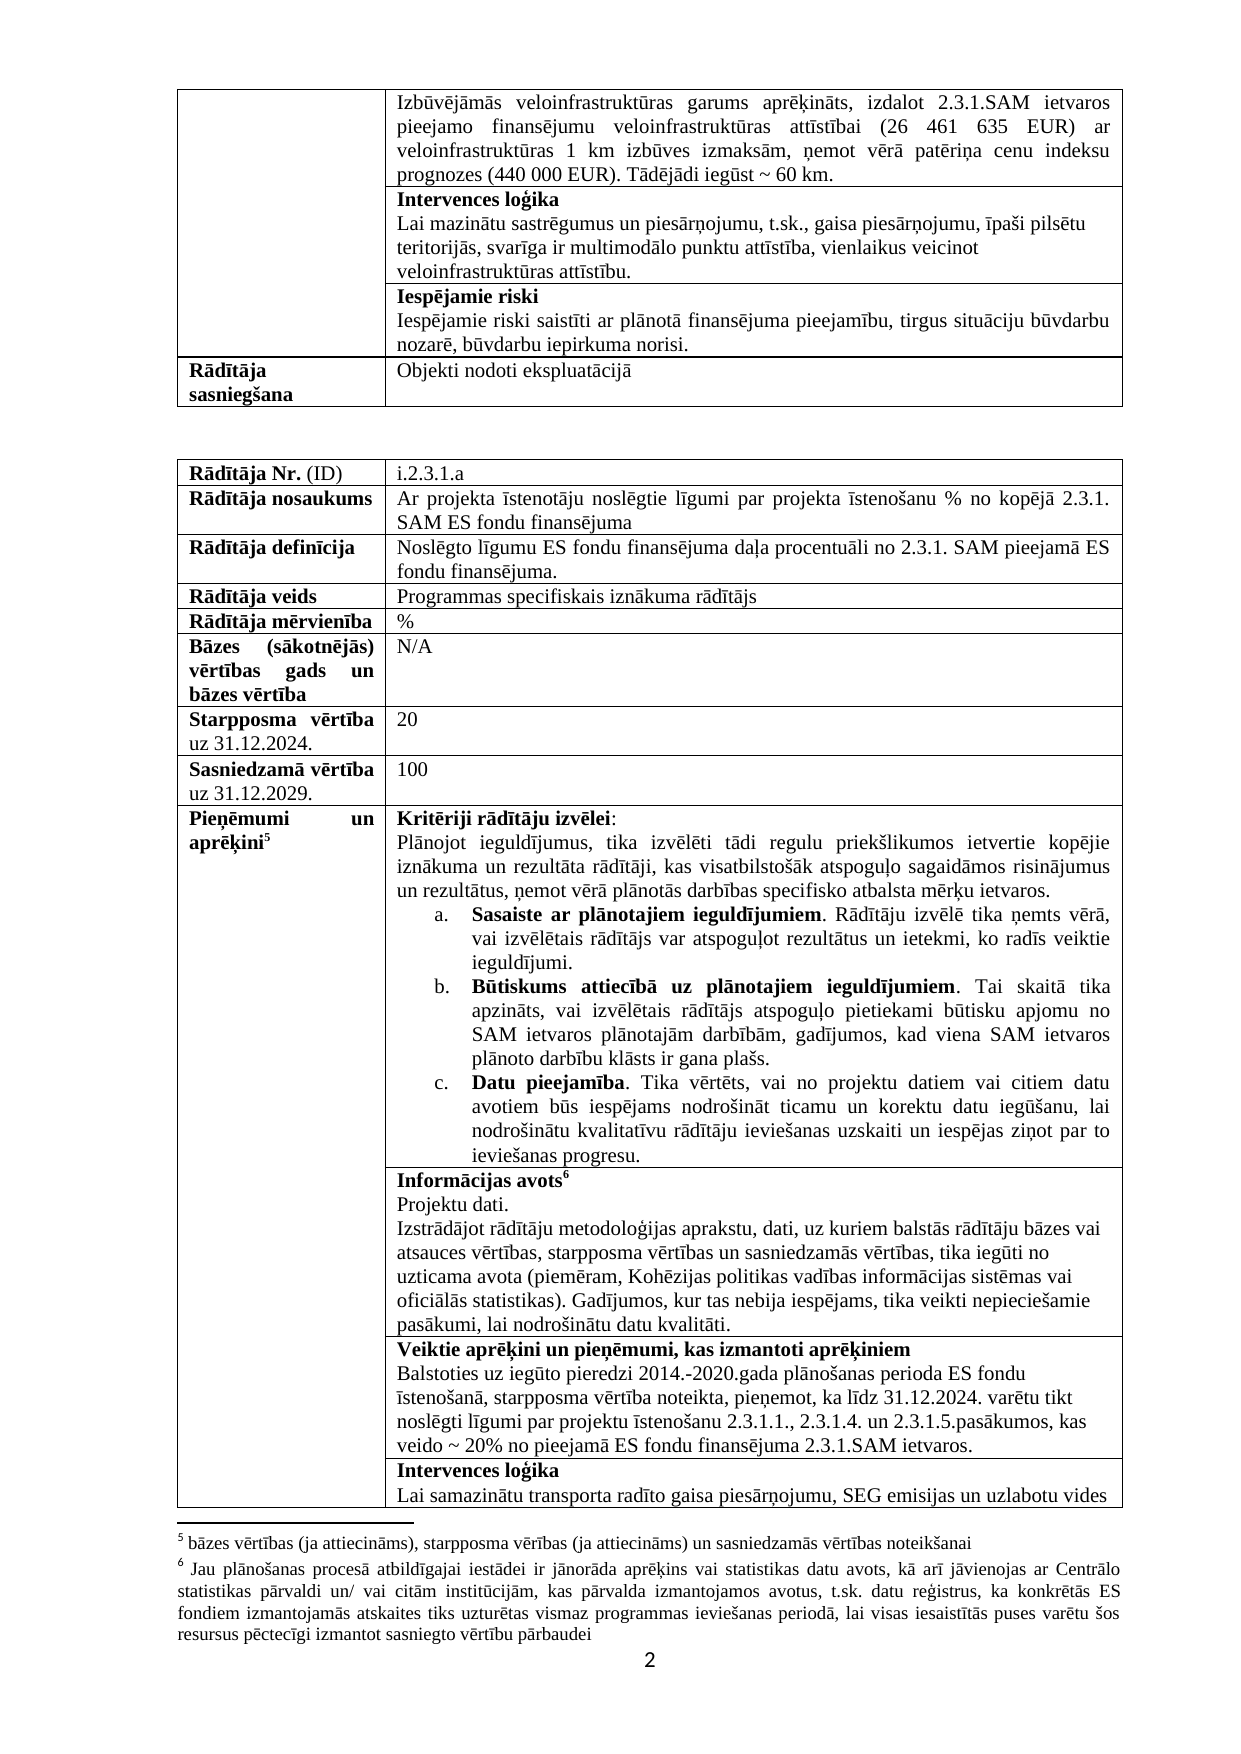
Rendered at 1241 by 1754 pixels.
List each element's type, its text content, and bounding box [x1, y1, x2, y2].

table_cell Informācijas avots Projektu dati. Izstrādājot rādītāju metodoloģijas aprakstu, dati, uz kuriem balstās rādītāju bāzes vai atsauces vērtības, starpposma vērtības un sasniedzamās vērtības, tika iegūti no uzticama avota (piemēram, Kohēzijas politikas vadības informācijas sistēmas vai oficiālās statistikas). Gadījumos, kur tas nebija iespējams, tika veikti nepieciešamie pasākumi, lai nodrošinātu datu kvalitāti. [386, 1168, 1122, 1336]
table_cell Veiktie aprēķini un pieņēmumi, kas izmantoti aprēķiniem Balstoties uz iegūto pieredzi 2014.-2020.gada plānošanas perioda ES fondu īstenošanā, starpposma vērtība noteikta, pieņemot, ka līdz 31.12.2024. varētu tikt noslēgti līgumi par projektu īstenošanu 2.3.1.1., 2.3.1.4. un 2.3.1.5.pasākumos, kas veido ~ 20% no pieejamā ES fondu finansējuma 2.3.1.SAM ietvaros. [386, 1337, 1122, 1457]
table_cell Bāzes (sākotnējās) vērtības gads un bāzes vērtība [178, 634, 385, 706]
table_cell N/A [386, 634, 1122, 706]
table_cell 100 [386, 756, 1122, 804]
table_cell % [386, 609, 1122, 633]
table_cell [386, 90, 1122, 186]
table_cell Starpposma vērtība uz 31.12.2024. [178, 707, 385, 755]
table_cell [386, 1459, 1122, 1507]
table_cell Rādītāja definīcija [178, 535, 385, 583]
table_cell Iespējamie riski Iespējamie riski saistīti ar plānotā finansējuma pieejamību, tirgus situāciju būvdarbu nozarē, būvdarbu iepirkuma norisi. [386, 284, 1122, 356]
table_cell Rādītāja veids [178, 584, 385, 608]
table_cell Rādītāja nosaukums [178, 486, 385, 534]
table_cell Objekti nodoti ekspluatācijā [386, 358, 1122, 406]
table_header Rādītāja Nr. (ID) [178, 460, 385, 484]
table_cell Programmas specifiskais iznākuma rādītājs [386, 584, 1122, 608]
table_cell Ar projekta īstenotāju noslēgtie līgumi par projekta īstenošanu % no kopējā 2.3.1. SAM ES fondu finansējuma [386, 486, 1122, 534]
table_cell Noslēgto līgumu ES fondu finansējuma daļa procentuāli no 2.3.1. SAM pieejamā ES fondu finansējuma. [386, 535, 1122, 583]
table_cell Rādītāja sasniegšana [178, 358, 385, 406]
table_header i.2.3.1.a [386, 460, 1122, 484]
table_cell Rādītāja mērvienība [178, 609, 385, 633]
table_cell Intervences loģika Lai mazinātu sastrēgumus un piesārņojumu, t.sk., gaisa piesārņojumu, īpaši pilsētu teritorijās, svarīga ir multimodālo punktu attīstība, vienlaikus veicinot veloinfrastruktūras attīstību. [386, 187, 1122, 283]
table_cell 20 [386, 707, 1122, 755]
table_cell Pieņēmumi un aprēķini [178, 806, 385, 1507]
table_cell Kritēriji rādītāju izvēlei: Plānojot ieguldījumus, tika izvēlēti tādi regulu priekšlikumos ietvertie kopējie iznākuma un rezultāta rādītāji, kas visatbilstošāk atspoguļo sagaidāmos risinājumus un rezultātus, ņemot vērā plānotās darbības specifisko atbalsta mērķu ietvaros. Sasaiste ar plānotajiem ieguldījumiem. Rādītāju izvēlē tika ņemts vērā, vai izvēlētais rādītājs var atspoguļot rezultātus un ietekmi, ko radīs veiktie ieguldījumi. Būtiskums attiecībā uz plānotajiem ieguldījumiem. Tai skaitā tika apzināts, vai izvēlētais rādītājs atspoguļo pietiekami būtisku apjomu no SAM ietvaros plānotajām darbībām, gadījumos, kad viena SAM ietvaros plānoto darbību klāsts ir gana plašs. Datu pieejamība. Tika vērtēts, vai no projektu datiem vai citiem datu avotiem būs iespējams nodrošināt ticamu un korektu datu iegūšanu, lai nodrošinātu kvalitatīvu rādītāju ieviešanas uzskaiti un iespējas ziņot par to ieviešanas progresu. [386, 806, 1122, 1167]
table_cell Sasniedzamā vērtība uz 31.12.2029. [178, 756, 385, 804]
